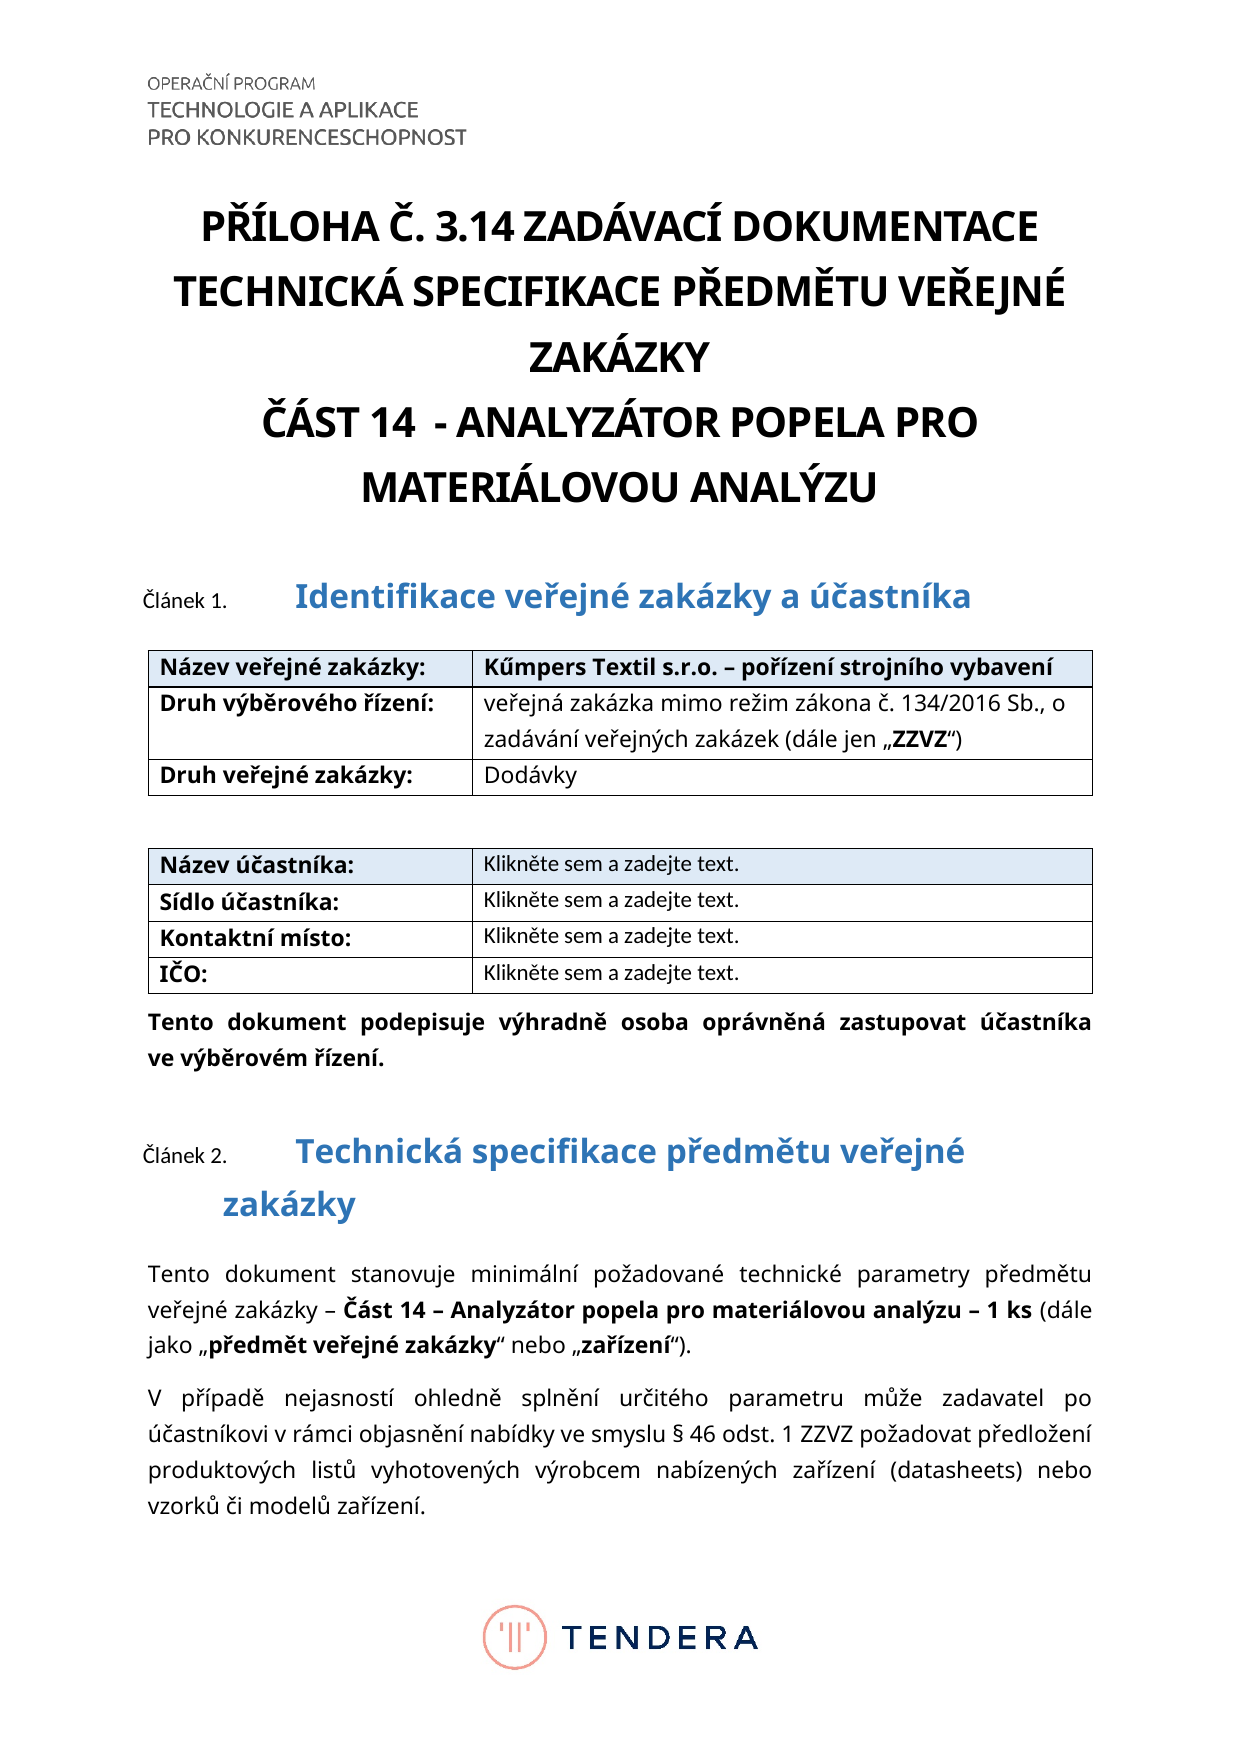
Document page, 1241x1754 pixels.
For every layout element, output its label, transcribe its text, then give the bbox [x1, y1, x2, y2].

title technická specifikace předmětu veřejné zakázky [148, 262, 1093, 384]
text Tento dokument stanovuje minimální požadované technické parametry předmětu veřejné zakázky – Část 14 – Analyzátor popela pro materiálovou analýzu – 1 ks (dále jako „předmět veřejné zakázky“ nebo „zařízení“). [148, 1258, 1093, 1361]
table_cell Druh veřejné zakázky: [149, 760, 472, 794]
table_cell Dodávky [473, 760, 1092, 794]
table_header Název účastníka: [149, 849, 472, 884]
title příloha č. 3.14 zadávací dokumentace [148, 197, 1093, 254]
table_cell veřejná zakázka mimo režim zákona č. 134/2016 Sb., o zadávání veřejných zakázek (dále jen „ZZVZ“) [473, 688, 1092, 758]
subtitle Identifikace veřejné zakázky a účastníka [185, 573, 1093, 618]
title část 14 - Analyzátor popela pro materiálovou analýzu [148, 393, 1093, 514]
picture [147, 73, 467, 145]
picture [448, 1566, 793, 1710]
subtitle Technická specifikace předmětu veřejné zakázky [185, 1128, 1093, 1226]
table_header Kűmpers Textil s.r.o. – pořízení strojního vybavení [473, 651, 1092, 686]
table_cell IČO: [149, 958, 472, 993]
table_header Název veřejné zakázky: [149, 651, 472, 686]
table_cell Sídlo účastníka: [149, 885, 472, 921]
table_cell Druh výběrového řízení: [149, 688, 472, 758]
table_cell Kontaktní místo: [149, 922, 472, 957]
text V případě nejasností ohledně splnění určitého parametru může zadavatel po účastníkovi v rámci objasnění nabídky ve smyslu § 46 odst. 1 ZZVZ požadovat předložení produktových listů vyhotovených výrobcem nabízených zařízení (datasheets) nebo vzorků či modelů zařízení. [148, 1382, 1093, 1521]
text Tento dokument podepisuje výhradně osoba oprávněná zastupovat účastníka ve výběrovém řízení. [148, 1006, 1093, 1073]
